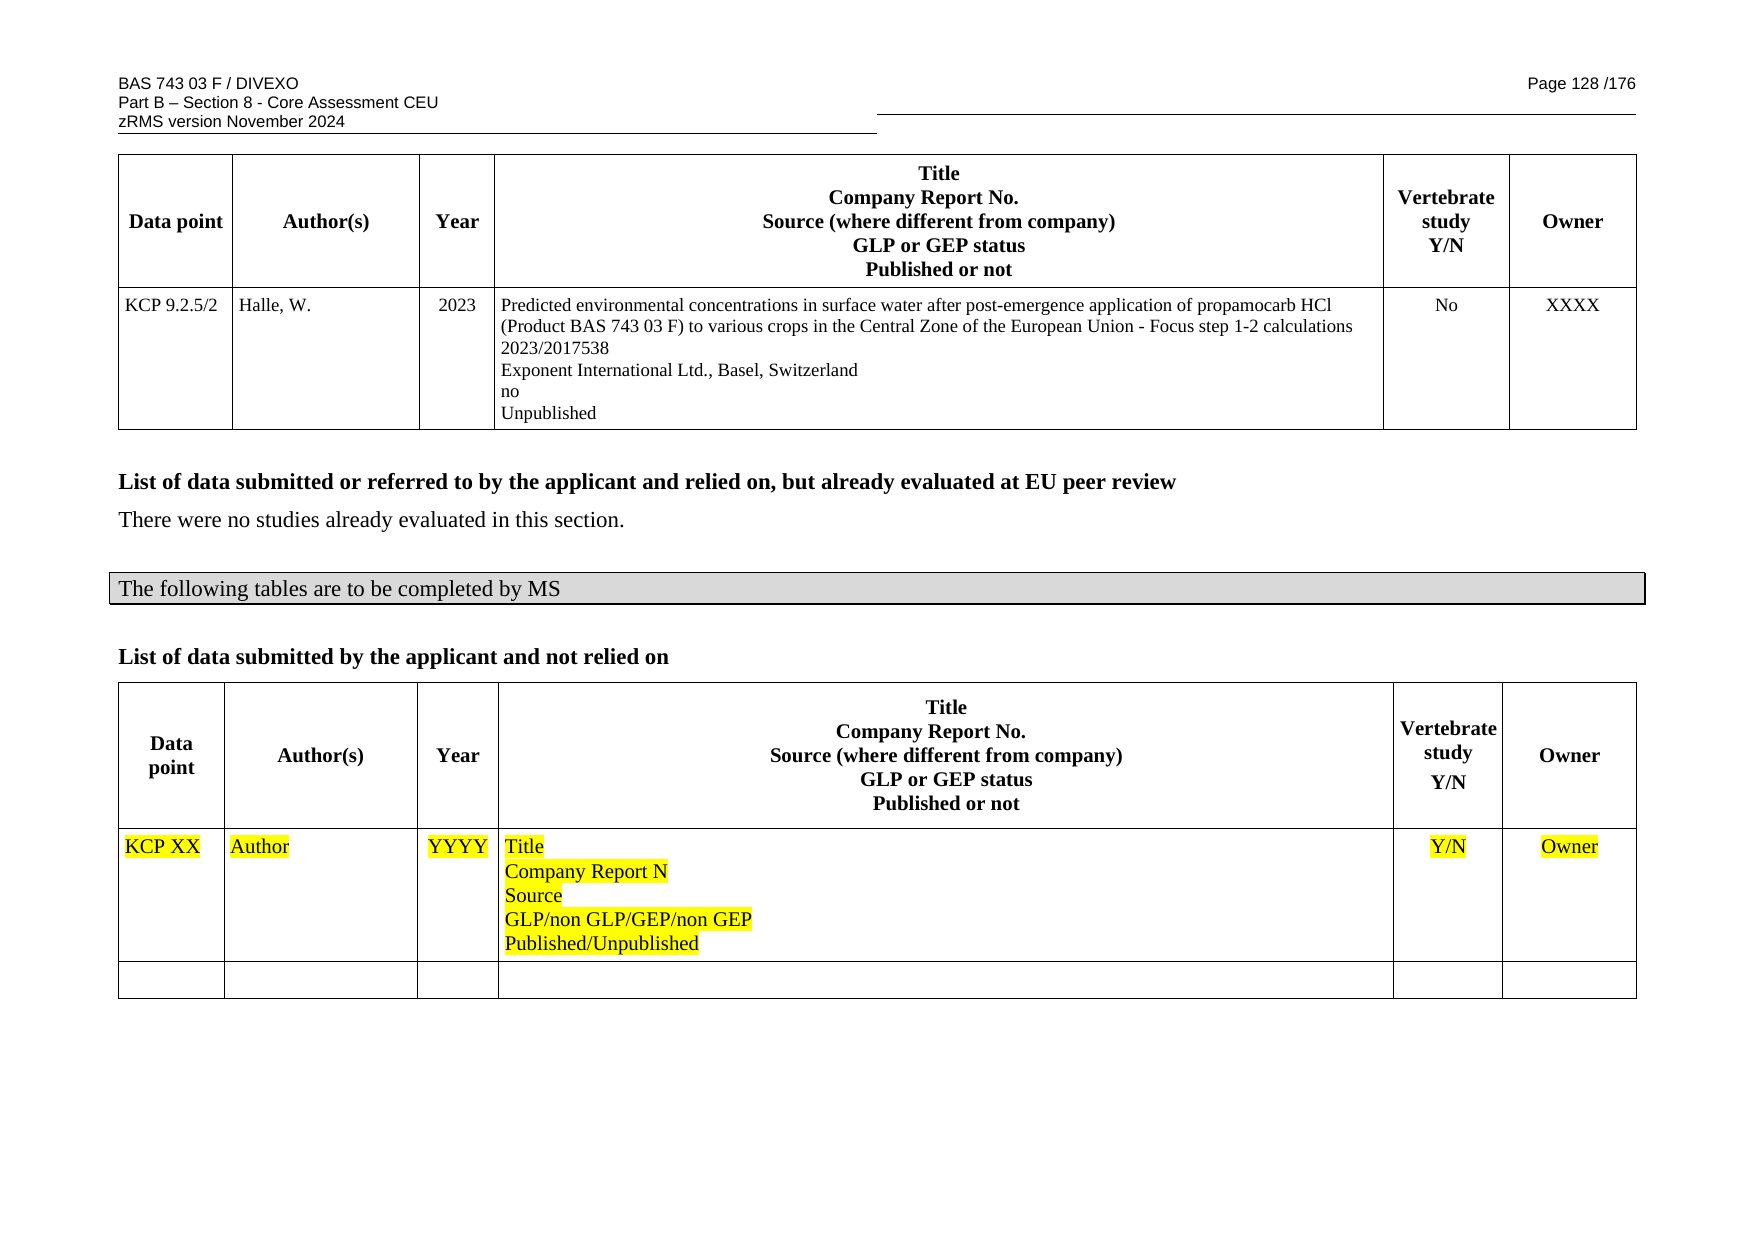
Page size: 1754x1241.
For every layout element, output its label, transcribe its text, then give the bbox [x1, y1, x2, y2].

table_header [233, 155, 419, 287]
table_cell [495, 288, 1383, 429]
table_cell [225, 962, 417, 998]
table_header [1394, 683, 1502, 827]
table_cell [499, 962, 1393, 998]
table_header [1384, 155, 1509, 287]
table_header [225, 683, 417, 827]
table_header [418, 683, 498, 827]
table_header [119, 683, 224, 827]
text There were no studies already evaluated in this section. [118, 507, 1636, 533]
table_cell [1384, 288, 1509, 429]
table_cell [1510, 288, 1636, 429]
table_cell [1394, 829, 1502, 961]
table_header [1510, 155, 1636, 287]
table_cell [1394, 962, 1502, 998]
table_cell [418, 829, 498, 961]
text List of data submitted or referred to by the applicant and relied on, but already evaluated at EU peer review [118, 468, 1636, 494]
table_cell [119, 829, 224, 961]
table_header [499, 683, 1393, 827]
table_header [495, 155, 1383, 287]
text List of data submitted by the applicant and not relied on [118, 643, 1636, 669]
text The following tables are to be completed by MS [110, 573, 1644, 603]
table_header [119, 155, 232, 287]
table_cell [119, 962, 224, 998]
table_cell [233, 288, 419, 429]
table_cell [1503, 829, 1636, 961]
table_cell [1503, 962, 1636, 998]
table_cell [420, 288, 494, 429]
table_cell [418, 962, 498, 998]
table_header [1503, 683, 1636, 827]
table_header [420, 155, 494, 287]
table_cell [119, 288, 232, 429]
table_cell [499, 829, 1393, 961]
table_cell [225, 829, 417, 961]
